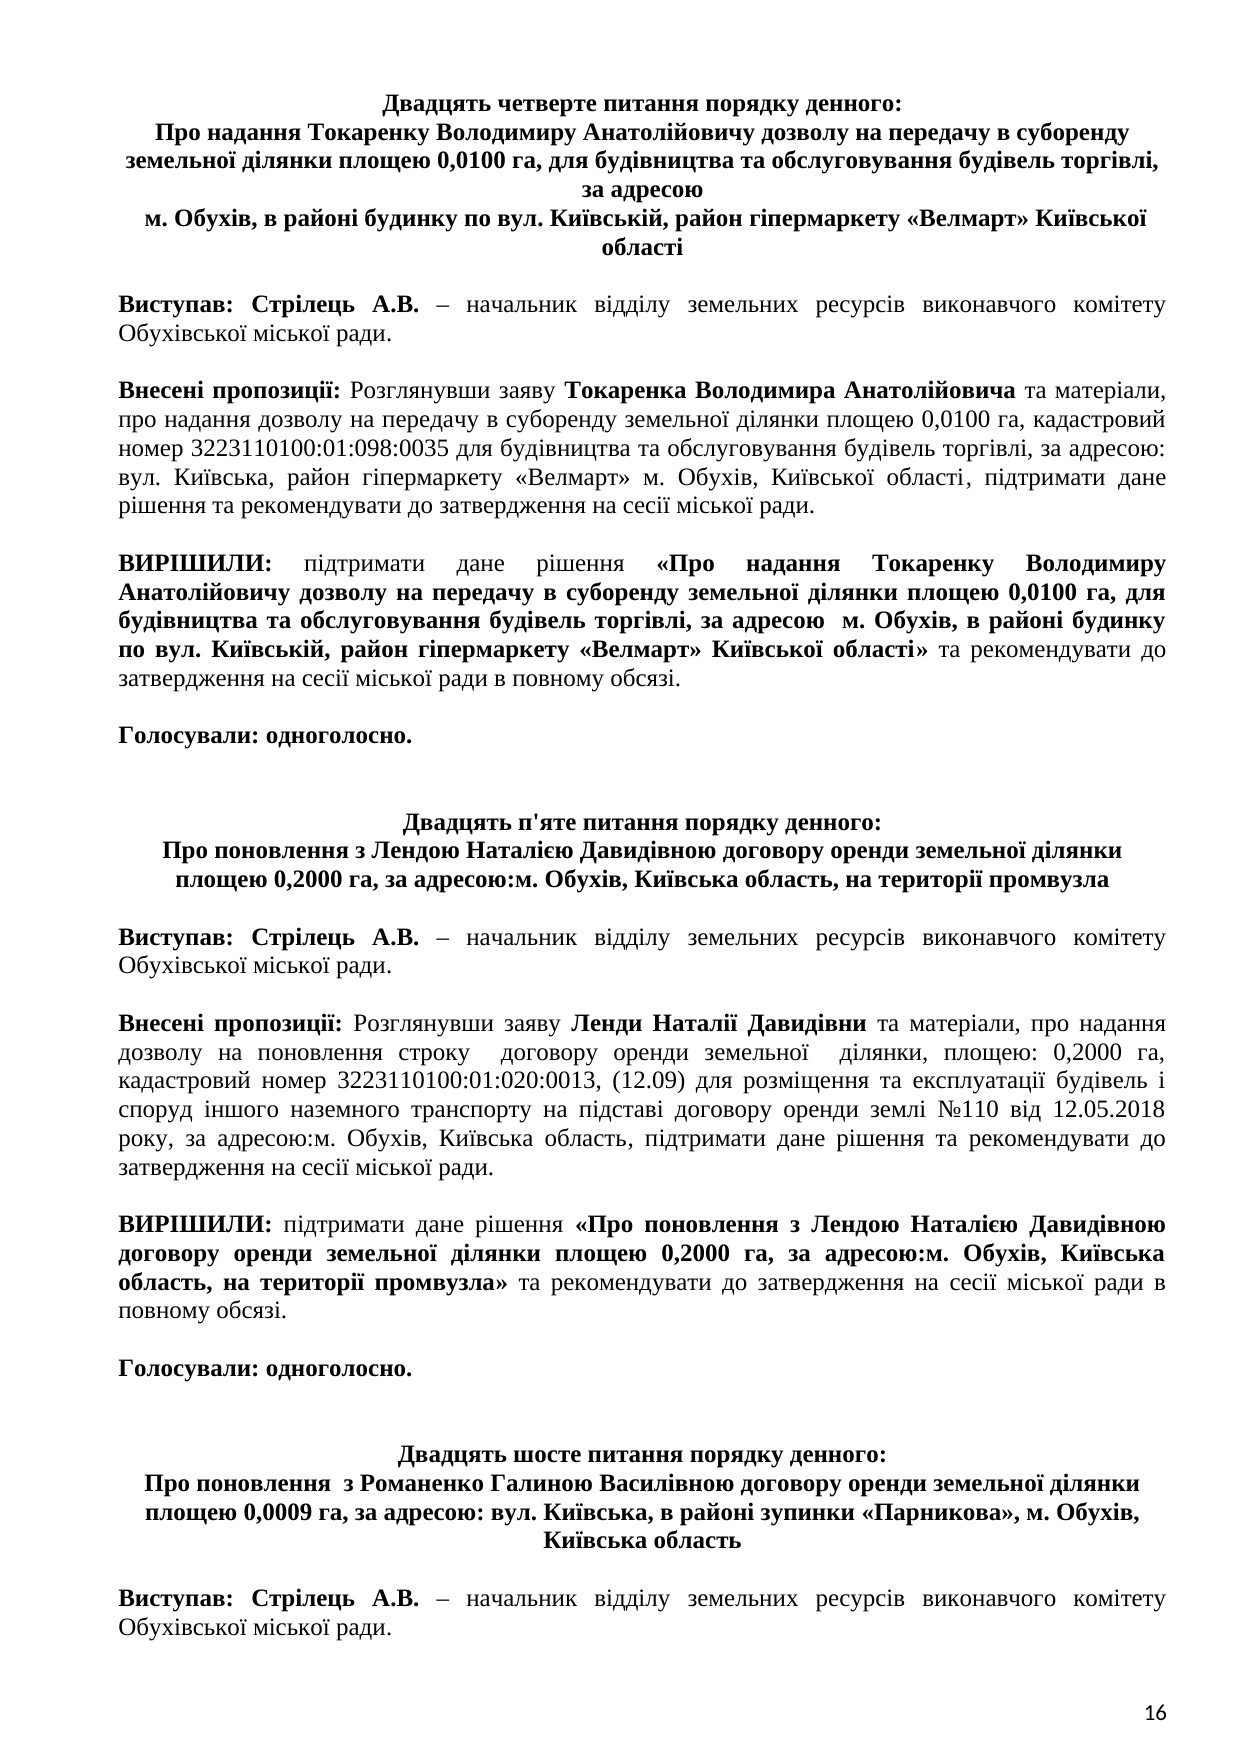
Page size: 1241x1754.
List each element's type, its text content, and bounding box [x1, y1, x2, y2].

text Виступав: Стрілець А.В. – начальник відділу земельних ресурсів виконавчого комітету Обухівської міської ради. [118, 922, 1167, 979]
list Внесені пропозиції: Розглянувши заяву Токаренка Володимира Анатолійовича та матеріали, про надання дозволу на передачу в суборенду земельної ділянки площею 0,0100 га, кадастровий номер 3223110100:01:098:0035 для будівництва та обслуговування будівель торгівлі, за адресою: вул. Київська, район гіпермаркету «Велмарт» м. Обухів, Київської області, підтримати дане рішення та рекомендувати до затвердження на сесії міської ради. [118, 375, 1167, 519]
text ВИРІШИЛИ: підтримати дане рішення «Про поновлення з Лендою Наталією Давидівною договору оренди земельної ділянки площею 0,2000 га, за адресою:м. Обухів, Київська область, на території промвузла» та рекомендувати до затвердження на сесії міської ради в повному обсязі. [118, 1209, 1167, 1324]
text Двадцять шосте питання порядку денного: [118, 1439, 1167, 1468]
text Двадцять четверте питання порядку денного: [118, 88, 1167, 117]
text м. Обухів, в районі будинку по вул. Київській, район гіпермаркету «Велмарт» Київської області [118, 203, 1167, 260]
text Про надання Токаренку Володимиру Анатолійовичу дозволу на передачу в суборенду земельної ділянки площею 0,0100 га, для будівництва та обслуговування будівель торгівлі, за адресою [118, 117, 1167, 203]
text Про поновлення з Романенко Галиною Василівною договору оренди земельної ділянки площею 0,0009 га, за адресою: вул. Київська, в районі зупинки «Парникова», м. Обухів, Київська область [118, 1468, 1167, 1554]
text Двадцять п'яте питання порядку денного: [118, 807, 1167, 835]
text Виступав: Стрілець А.В. – начальник відділу земельних ресурсів виконавчого комітету Обухівської міської ради. [118, 1583, 1167, 1640]
list Внесені пропозиції: Розглянувши заяву Ленди Наталії Давидівни та матеріали, про надання дозволу на поновлення строку договору оренди земельної ділянки, площею: 0,2000 га, кадастровий номер 3223110100:01:020:0013, (12.09) для розміщення та експлуатації будівель і споруд іншого наземного транспорту на підставі договору оренди землі №110 від 12.05.2018 року, за адресою:м. Обухів, Київська область, підтримати дане рішення та рекомендувати до затвердження на сесії міської ради. [118, 1008, 1167, 1180]
text Голосували: одноголосно. [118, 1353, 1167, 1382]
text Про поновлення з Лендою Наталією Давидівною договору оренди земельної ділянки площею 0,2000 га, за адресою:м. Обухів, Київська область, на території промвузла [118, 835, 1167, 893]
text Голосували: одноголосно. [118, 720, 1167, 749]
text Виступав: Стрілець А.В. – начальник відділу земельних ресурсів виконавчого комітету Обухівської міської ради. [118, 289, 1167, 347]
text ВИРІШИЛИ: підтримати дане рішення «Про надання Токаренку Володимиру Анатолійовичу дозволу на передачу в суборенду земельної ділянки площею 0,0100 га, для будівництва та обслуговування будівель торгівлі, за адресою м. Обухів, в районі будинку по вул. Київській, район гіпермаркету «Велмарт» Київської області» та рекомендувати до затвердження на сесії міської ради в повному обсязі. [118, 548, 1167, 692]
